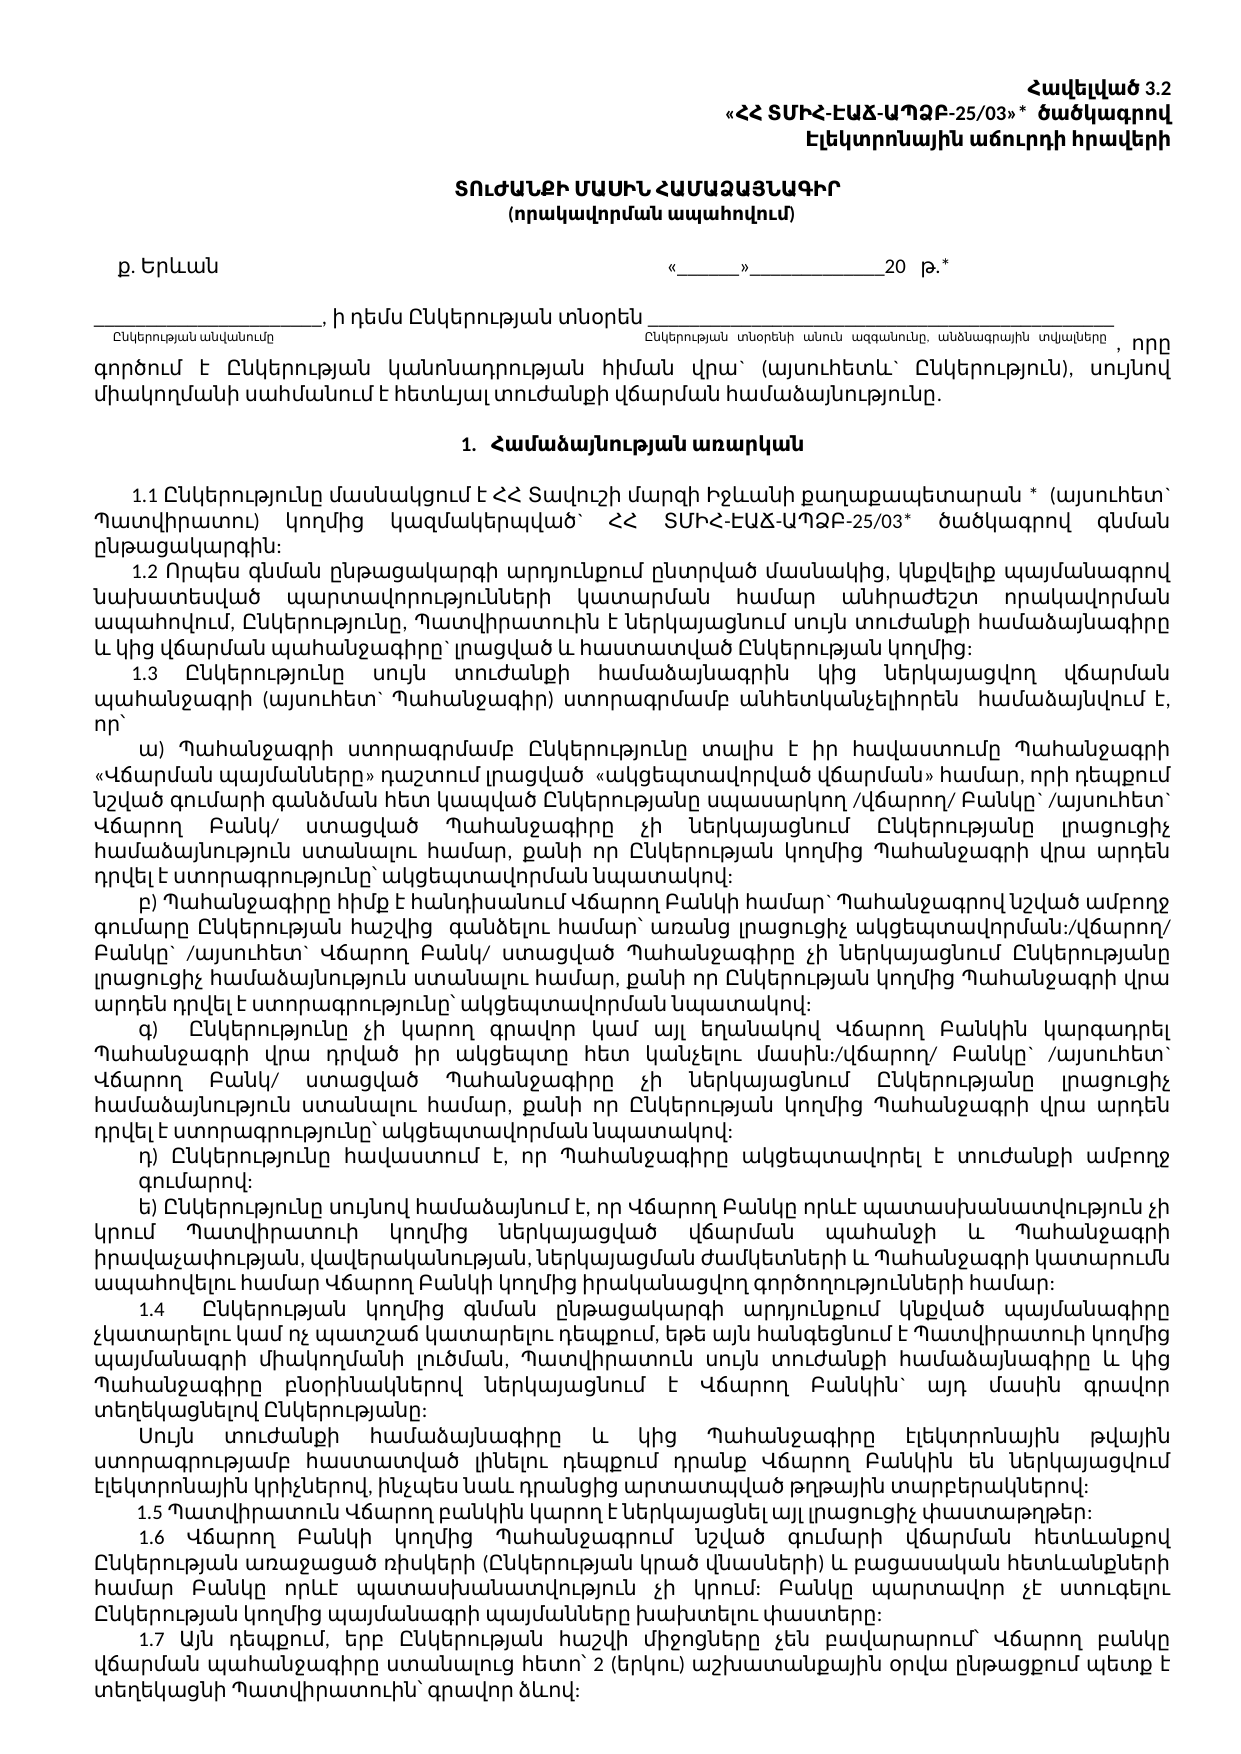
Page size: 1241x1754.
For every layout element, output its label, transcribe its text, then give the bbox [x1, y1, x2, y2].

text Սույն տուժանքի համաձայնագիրը և կից Պահանջագիրը էլեկտրոնային թվային ստորագրությամբ հաստատված լինելու դեպքում դրանք Վճարող Բանկին են ներկայացվում էլեկտրոնային կրիչներով, ինչպես նաև դրանցից արտատպված թղթային տարբերակներով: [94, 1423, 1171, 1499]
text 1.4 Ընկերության կողմից գնման ընթացակարգի արդյունքում կնքված պայմանագիրը չկատարելու կամ ոչ պատշաճ կատարելու դեպքում, եթե այն հանգեցնում է Պատվիրատուի կողմից պայմանագրի միակողմանի լուծման, Պատվիրատուն սույն տուժանքի համաձայնագիրը և կից Պահանջագիրը բնօրինակներով ներկայացնում է Վճարող Բանկին` այդ մասին գրավոր տեղեկացնելով Ընկերությանը: [94, 1296, 1171, 1423]
text գ) Ընկերությունը չի կարող գրավոր կամ այլ եղանակով Վճարող Բանկին կարգադրել Պահանջագրի վրա դրված իր ակցեպտը հետ կանչելու մասին:/վճարող/ Բանկը` /այսուհետ` Վճարող Բանկ/ ստացված Պահանջագիրը չի ներկայացնում Ընկերությանը լրացուցիչ համաձայնություն ստանալու համար, քանի որ Ընկերության կողմից Պահանջագրի վրա արդեն դրվել է ստորագրությունը՝ ակցեպտավորման նպատակով: [94, 1016, 1171, 1143]
text Էլեկտրոնային աճուրդի հրավերի [94, 126, 1171, 151]
text ք. Երևան «______»_____________20 թ.* [94, 254, 1171, 279]
text 1.1 Ընկերությունը մասնակցում է ՀՀ Տավուշի մարզի Իջևանի քաղաքապետարան * (այսուհետ` Պատվիրատու) կողմից կազմակերպված` ՀՀ ՏՄԻՀ-ԷԱՃ-ԱՊՁԲ-25/03* ծածկագրով գնման ընթացակարգին: [94, 482, 1171, 559]
text ե) Ընկերությունը սույնով համաձայնում է, որ Վճարող Բանկը որևէ պատասխանատվություն չի կրում Պատվիրատուի կողմից ներկայացված վճարման պահանջի և Պահանջագրի իրավաչափության, վավերականության, ներկայացման ժամկետների և Պահանջագրի կատարումն ապահովելու համար Վճարող Բանկի կողմից իրականացվող գործողությունների համար: [94, 1194, 1171, 1296]
text ______________________, ի դեմս Ընկերության տնօրեն _____________________________________________ [94, 304, 1171, 330]
text բ) Պահանջագիրը հիմք է հանդիսանում Վճարող Բանկի համար` Պահանջագրով նշված ամբողջ գումարը Ընկերության հաշվից գանձելու համար՝ առանց լրացուցիչ ակցեպտավորման:/վճարող/ Բանկը` /այսուհետ` Վճարող Բանկ/ ստացված Պահանջագիրը չի ներկայացնում Ընկերությանը լրացուցիչ համաձայնություն ստանալու համար, քանի որ Ընկերության կողմից Պահանջագրի վրա արդեն դրվել է ստորագրությունը՝ ակցեպտավորման նպատակով: [94, 889, 1171, 1016]
text 1.3 Ընկերությունը սույն տուժանքի համաձայնագրին կից ներկայացվող վճարման պահանջագրի (այսուհետ` Պահանջագիր) ստորագրմամբ անհետկանչելիորեն համաձայնվում է, որ՝ [94, 660, 1171, 737]
text ՏՈւԺԱՆՔԻ ՄԱՍԻՆ ՀԱՄԱՁԱՅՆԱԳԻՐ [94, 177, 1171, 202]
text 1. Համաձայնության առարկան [94, 432, 1171, 457]
text (որակավորման ապահովում) [94, 202, 1171, 225]
text 1.2 Որպես գնման ընթացակարգի արդյունքում ընտրված մասնակից, կնքվելիք պայմանագրով նախատեսված պարտավորությունների կատարման համար անհրաժեշտ որակավորման ապահովում, Ընկերությունը, Պատվիրատուին է ներկայացնում սույն տուժանքի համաձայնագիրը և կից վճարման պահանջագիրը` լրացված և հաստատված Ընկերության կողմից: [94, 559, 1171, 660]
text «ՀՀ ՏՄԻՀ-ԷԱՃ-ԱՊՁԲ-25/03»* ծածկագրով [94, 100, 1171, 126]
text 1.6 Վճարող Բանկի կողմից Պահանջագրում նշված գումարի վճարման հետևանքով Ընկերության առաջացած ռիսկերի (Ընկերության կրած վնասների) և բացասական հետևանքների համար Բանկը որևէ պատասխանատվություն չի կրում: Բանկը պարտավոր չէ ստուգելու Ընկերության կողմից պայմանագրի պայմանները խախտելու փաստերը: [94, 1524, 1171, 1626]
text 1.5 Պատվիրատուն Վճարող բանկին կարող է ներկայացնել այլ լրացուցիչ փաստաթղթեր: [94, 1499, 1171, 1524]
text 1.7 Այն դեպքում, երբ Ընկերության հաշվի միջոցները չեն բավարարում՝ Վճարող բանկը վճարման պահանջագիրը ստանալուց հետո՝ 2 (երկու) աշխատանքային օրվա ընթացքում պետք է տեղեկացնի Պատվիրատուին՝ գրավոր ձևով: [94, 1626, 1171, 1702]
text դ) Ընկերությունը հավաստում է, որ Պահանջագիրը ակցեպտավորել է տուժանքի ամբողջ գումարով: [138, 1143, 1171, 1194]
text Ընկերության անվանումը Ընկերության տնօրենի անուն ազգանունը, անձնագրային տվյալները , որը գործում է Ընկերության կանոնադրության հիման վրա` (այսուհետև` Ընկերություն), սույնով միակողմանի սահմանում է հետևյալ տուժանքի վճարման համաձայնությունը. [94, 330, 1171, 406]
text ա) Պահանջագրի ստորագրմամբ Ընկերությունը տալիս է իր հավաստումը Պահանջագրի «Վճարման պայմանները» դաշտում լրացված «ակցեպտավորված վճարման» համար, որի դեպքում նշված գումարի գանձման հետ կապված Ընկերությանը սպասարկող /վճարող/ Բանկը` /այսուհետ` Վճարող Բանկ/ ստացված Պահանջագիրը չի ներկայացնում Ընկերությանը լրացուցիչ համաձայնություն ստանալու համար, քանի որ Ընկերության կողմից Պահանջագրի վրա արդեն դրվել է ստորագրությունը՝ ակցեպտավորման նպատակով: [94, 737, 1171, 889]
text Հավելված 3.2 [94, 75, 1171, 100]
